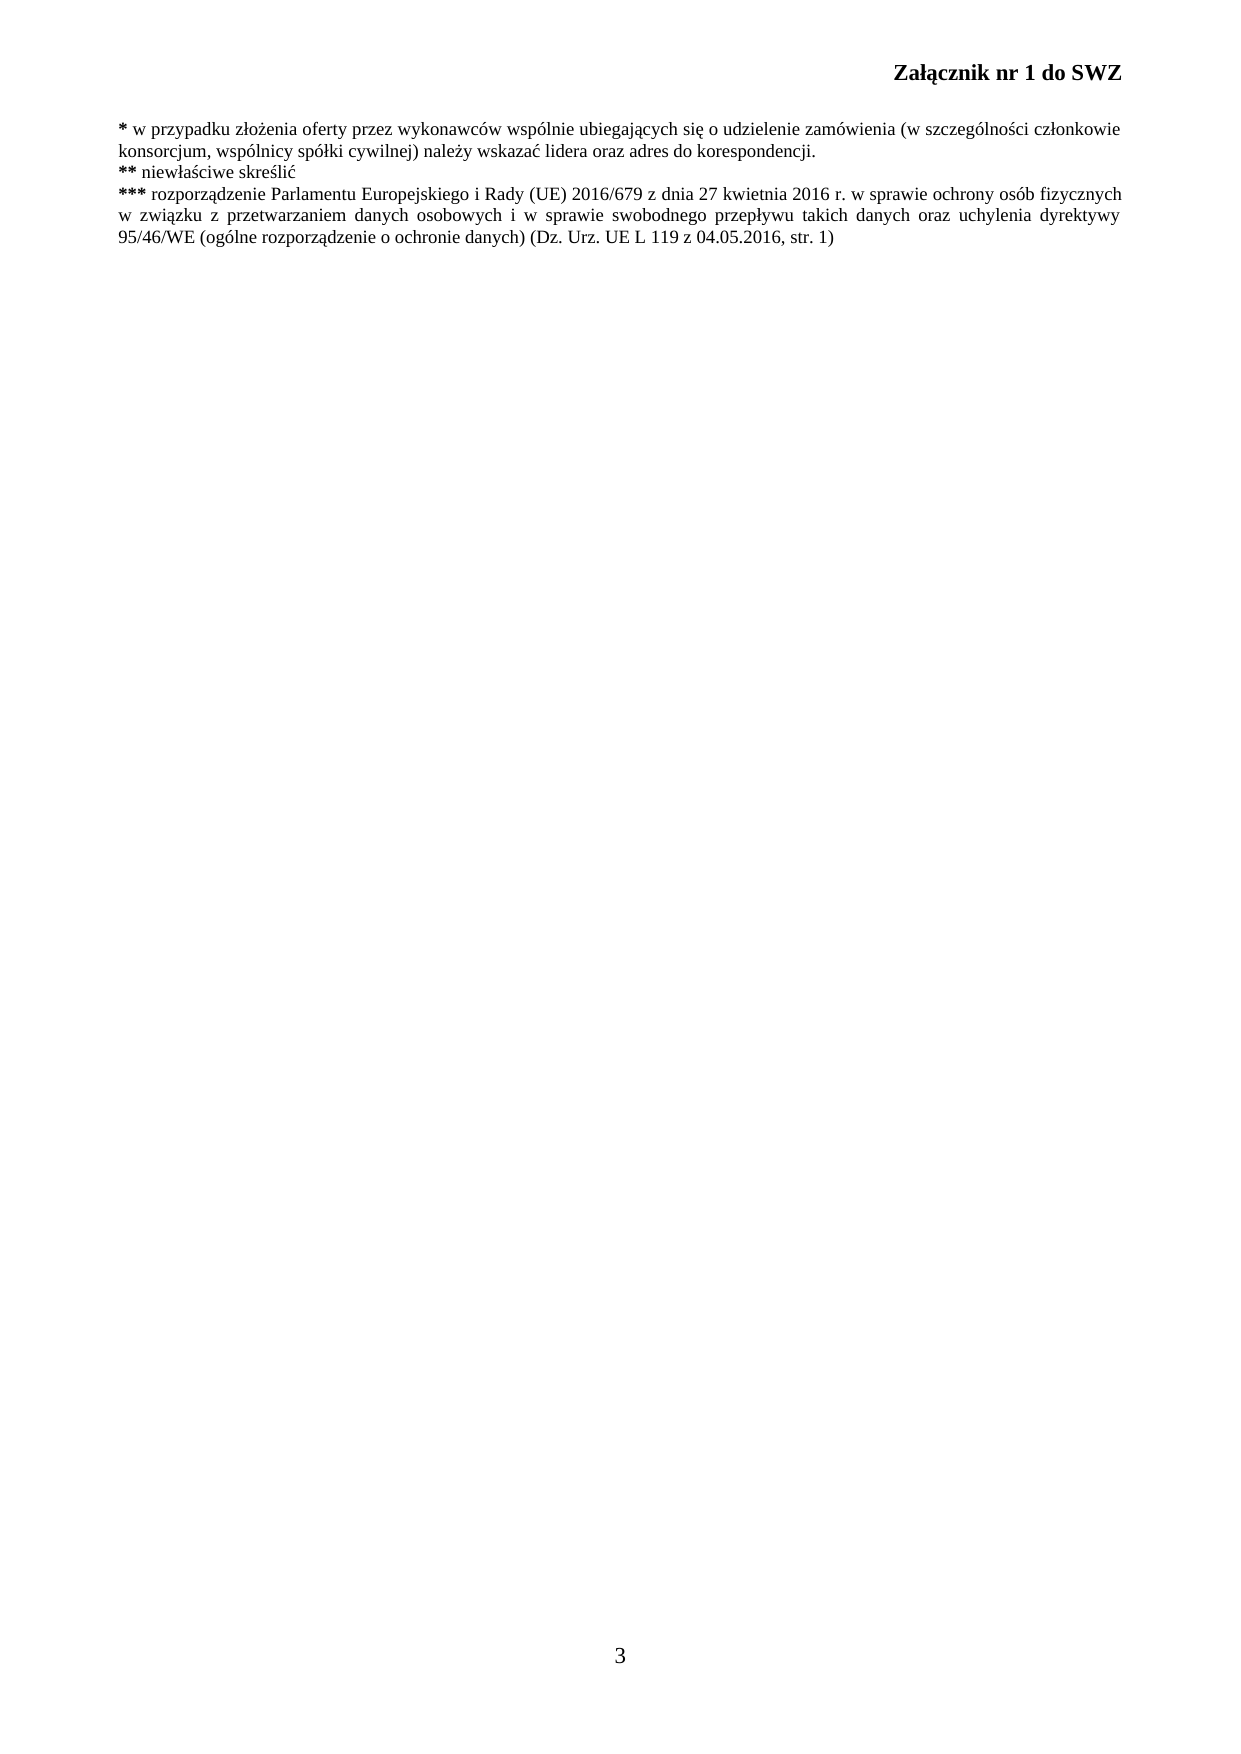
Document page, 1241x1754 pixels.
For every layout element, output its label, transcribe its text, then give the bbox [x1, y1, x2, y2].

text * w przypadku złożenia oferty przez wykonawców wspólnie ubiegających się o udzielenie zamówienia (w szczególności członkowie konsorcjum, wspólnicy spółki cywilnej) należy wskazać lidera oraz adres do korespondencji. [118, 118, 1122, 161]
text *** rozporządzenie Parlamentu Europejskiego i Rady (UE) 2016/679 z dnia 27 kwietnia 2016 r. w sprawie ochrony osób fizycznych w związku z przetwarzaniem danych osobowych i w sprawie swobodnego przepływu takich danych oraz uchylenia dyrektywy 95/46/WE (ogólne rozporządzenie o ochronie danych) (Dz. Urz. UE L 119 z 04.05.2016, str. 1) [118, 183, 1122, 247]
text ** niewłaściwe skreślić [118, 161, 1122, 183]
